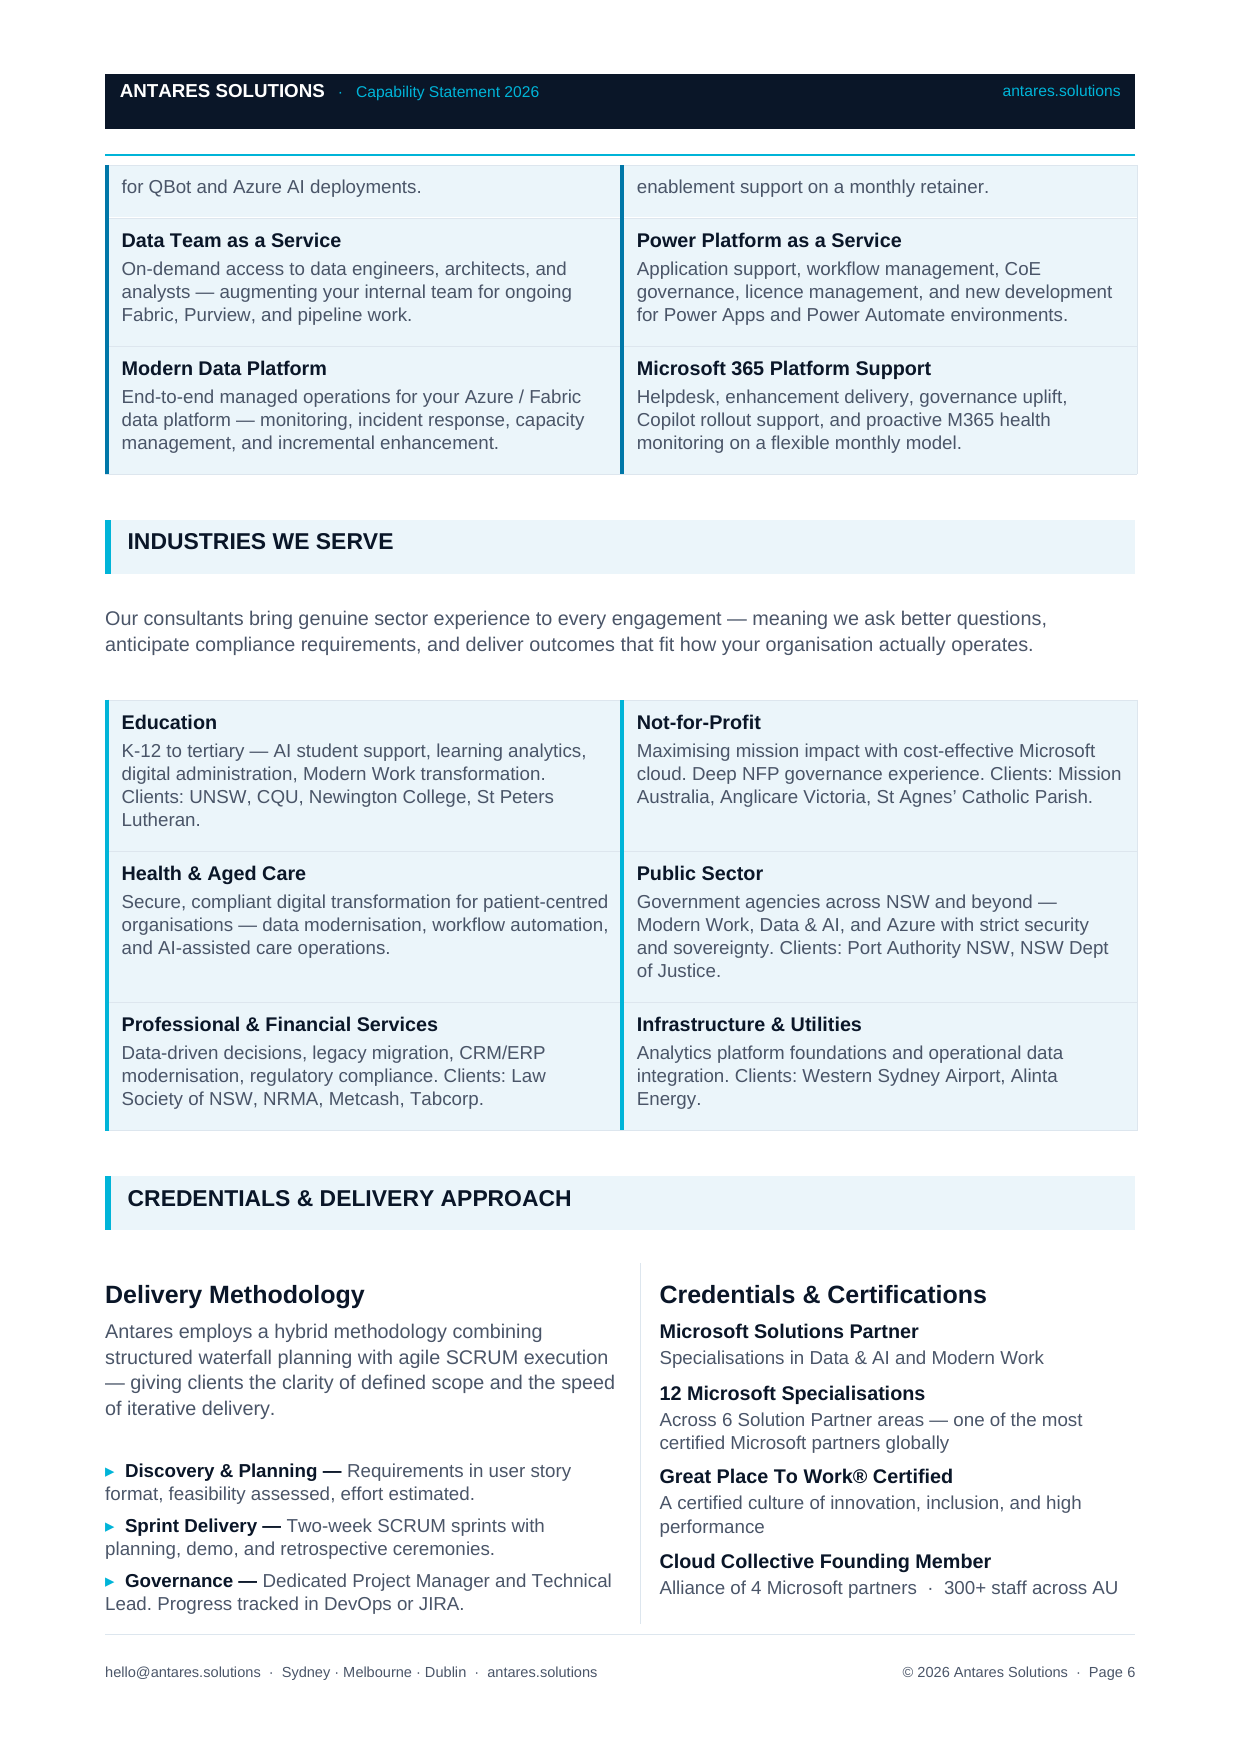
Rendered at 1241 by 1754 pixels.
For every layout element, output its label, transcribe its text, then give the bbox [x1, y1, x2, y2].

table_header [109, 166, 620, 217]
text Our consultants bring genuine sector experience to every engagement — meaning we ask better questions, anticipate compliance requirements, and deliver outcomes that fit how your organisation actually operates. [105, 607, 1135, 655]
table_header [105, 1263, 640, 1624]
table_header INDUSTRIES WE SERVE [111, 520, 1135, 574]
table_cell Infrastructure & Utilities Analytics platform foundations and operational data integration. Clients: Western Sydney Airport, Alinta Energy. [624, 1003, 1137, 1130]
table_cell Modern Data Platform End-to-end managed operations for your Azure / Fabric data platform — monitoring, incident response, capacity management, and incremental enhancement. [109, 347, 620, 474]
table_cell Data Team as a Service On-demand access to data engineers, architects, and analysts — augmenting your internal team for ongoing Fabric, Purview, and pipeline work. [109, 219, 620, 346]
table_cell Professional & Financial Services Data-driven decisions, legacy migration, CRM/ERP modernisation, regulatory compliance. Clients: Law Society of NSW, NRMA, Metcash, Tabcorp. [109, 1003, 620, 1130]
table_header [624, 166, 1137, 217]
table_header CREDENTIALS & DELIVERY APPROACH [111, 1176, 1135, 1230]
table_cell Public Sector Government agencies across NSW and beyond — Modern Work, Data & AI, and Azure with strict security and sovereignty. Clients: Port Authority NSW, NSW Dept of Justice. [624, 852, 1137, 1002]
table_cell Health & Aged Care Secure, compliant digital transformation for patient-centred organisations — data modernisation, workflow automation, and AI-assisted care operations. [109, 852, 620, 1002]
table_cell Power Platform as a Service Application support, workflow management, CoE governance, licence management, and new development for Power Apps and Power Automate environments. [624, 219, 1137, 346]
table_header [105, 520, 111, 574]
table_header Not-for-Profit Maximising mission impact with cost-effective Microsoft cloud. Deep NFP governance experience. Clients: Mission Australia, Anglicare Victoria, St Agnes’ Catholic Parish. [624, 701, 1137, 851]
table_header [105, 1176, 111, 1230]
table_header Education K-12 to tertiary — AI student support, learning analytics, digital administration, Modern Work transformation. Clients: UNSW, CQU, Newington College, St Peters Lutheran. [109, 701, 620, 851]
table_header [641, 1263, 1135, 1624]
table_cell Microsoft 365 Platform Support Helpdesk, enhancement delivery, governance uplift, Copilot rollout support, and proactive M365 health monitoring on a flexible monthly model. [624, 347, 1137, 474]
